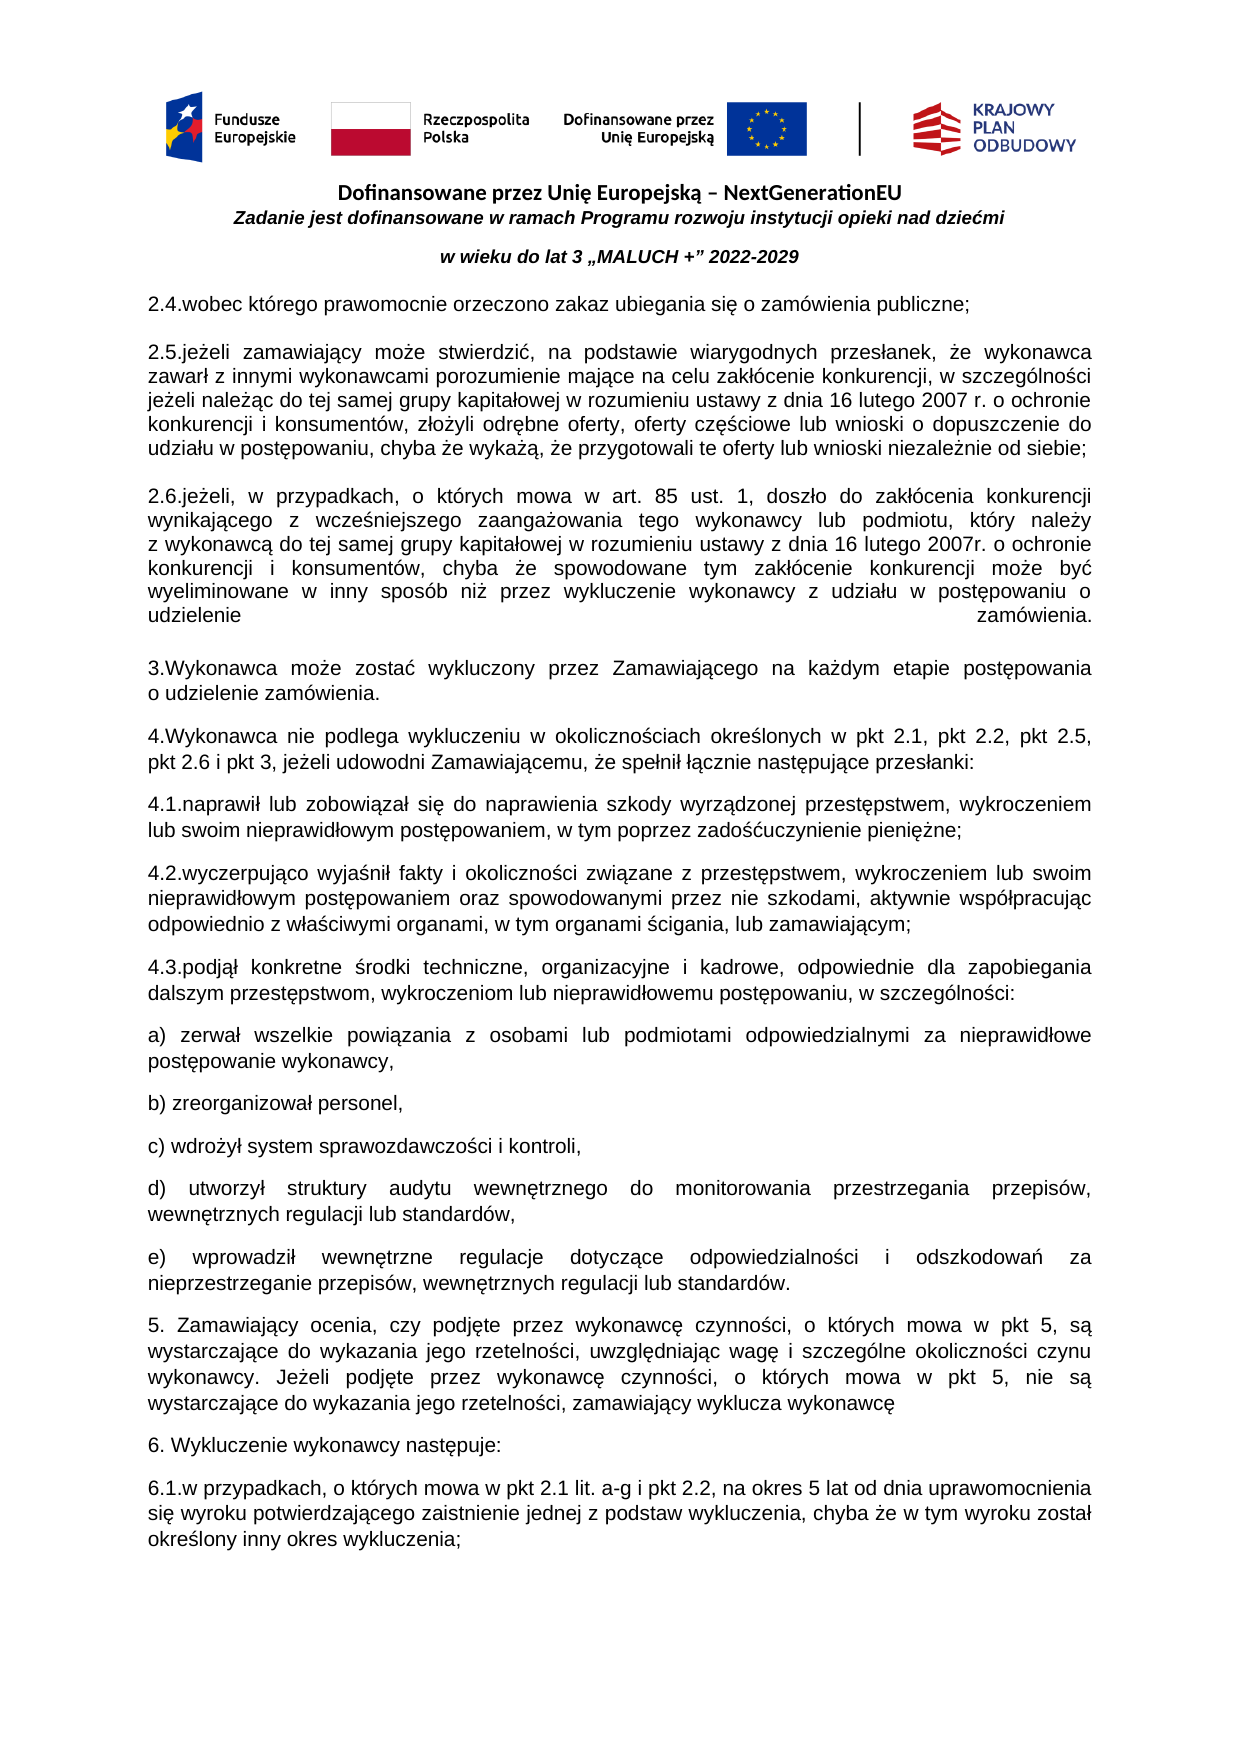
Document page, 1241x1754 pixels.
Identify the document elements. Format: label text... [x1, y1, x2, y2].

text 3.Wykonawca może zostać wykluczony przez Zamawiającego na każdym etapie postępowania o udzielenie zamówienia. [148, 655, 1093, 705]
text 4.2.wyczerpująco wyjaśnił fakty i okoliczności związane z przestępstwem, wykroczeniem lub swoim nieprawidłowym postępowaniem oraz spowodowanymi przez nie szkodami, aktywnie współpracując odpowiednio z właściwymi organami, w tym organami ścigania, lub zamawiającym; [148, 860, 1093, 936]
text 6. Wykluczenie wykonawcy następuje: [148, 1433, 1093, 1457]
text 2.5.jeżeli zamawiający może stwierdzić, na podstawie wiarygodnych przesłanek, że wykonawca zawarł z innymi wykonawcami porozumienie mające na celu zakłócenie konkurencji, w szczególności jeżeli należąc do tej samej grupy kapitałowej w rozumieniu ustawy z dnia 16 lutego 2007 r. o ochronie konkurencji i konsumentów, złożyli odrębne oferty, oferty częściowe lub wnioski o dopuszczenie do udziału w postępowaniu, chyba że wykażą, że przygotowali te oferty lub wnioski niezależnie od siebie; [148, 340, 1093, 459]
text 4.3.podjął konkretne środki techniczne, organizacyjne i kadrowe, odpowiednie dla zapobiegania dalszym przestępstwom, wykroczeniom lub nieprawidłowemu postępowaniu, w szczególności: [148, 954, 1093, 1004]
text b) zreorganizował personel, [148, 1091, 1093, 1115]
text c) wdrożył system sprawozdawczości i kontroli, [148, 1134, 1093, 1158]
text e) wprowadził wewnętrzne regulacje dotyczące odpowiedzialności i odszkodowań za nieprzestrzeganie przepisów, wewnętrznych regulacji lub standardów. [148, 1244, 1093, 1294]
text 4.Wykonawca nie podlega wykluczeniu w okolicznościach określonych w pkt 2.1, pkt 2.2, pkt 2.5, pkt 2.6 i pkt 3, jeżeli udowodni Zamawiającemu, że spełnił łącznie następujące przesłanki: [148, 724, 1093, 773]
text a) zerwał wszelkie powiązania z osobami lub podmiotami odpowiedzialnymi za nieprawidłowe postępowanie wykonawcy, [148, 1023, 1093, 1073]
text 5. Zamawiający ocenia, czy podjęte przez wykonawcę czynności, o których mowa w pkt 5, są wystarczające do wykazania jego rzetelności, uwzględniając wagę i szczególne okoliczności czynu wykonawcy. Jeżeli podjęte przez wykonawcę czynności, o których mowa w pkt 5, nie są wystarczające do wykazania jego rzetelności, zamawiający wyklucza wykonawcę [148, 1313, 1093, 1414]
text 2.6.jeżeli, w przypadkach, o których mowa w art. 85 ust. 1, doszło do zakłócenia konkurencji wynikającego z wcześniejszego zaangażowania tego wykonawcy lub podmiotu, który należy z wykonawcą do tej samej grupy kapitałowej w rozumieniu ustawy z dnia 16 lutego 2007r. o ochronie konkurencji i konsumentów, chyba że spowodowane tym zakłócenie konkurencji może być wyeliminowane w inny sposób niż przez wykluczenie wykonawcy z udziału w postępowaniu o udzielenie zamówienia. [148, 483, 1093, 655]
text d) utworzył struktury audytu wewnętrznego do monitorowania przestrzegania przepisów, wewnętrznych regulacji lub standardów, [148, 1176, 1093, 1226]
text 6.1.w przypadkach, o których mowa w pkt 2.1 lit. a-g i pkt 2.2, na okres 5 lat od dnia uprawomocnienia się wyroku potwierdzającego zaistnienie jednej z podstaw wykluczenia, chyba że w tym wyroku został określony inny okres wykluczenia; [148, 1475, 1093, 1551]
text 2.4.wobec którego prawomocnie orzeczono zakaz ubiegania się o zamówienia publiczne; [148, 292, 1093, 316]
text 4.1.naprawił lub zobowiązał się do naprawienia szkody wyrządzonej przestępstwem, wykroczeniem lub swoim nieprawidłowym postępowaniem, w tym poprzez zadośćuczynienie pieniężne; [148, 792, 1093, 842]
